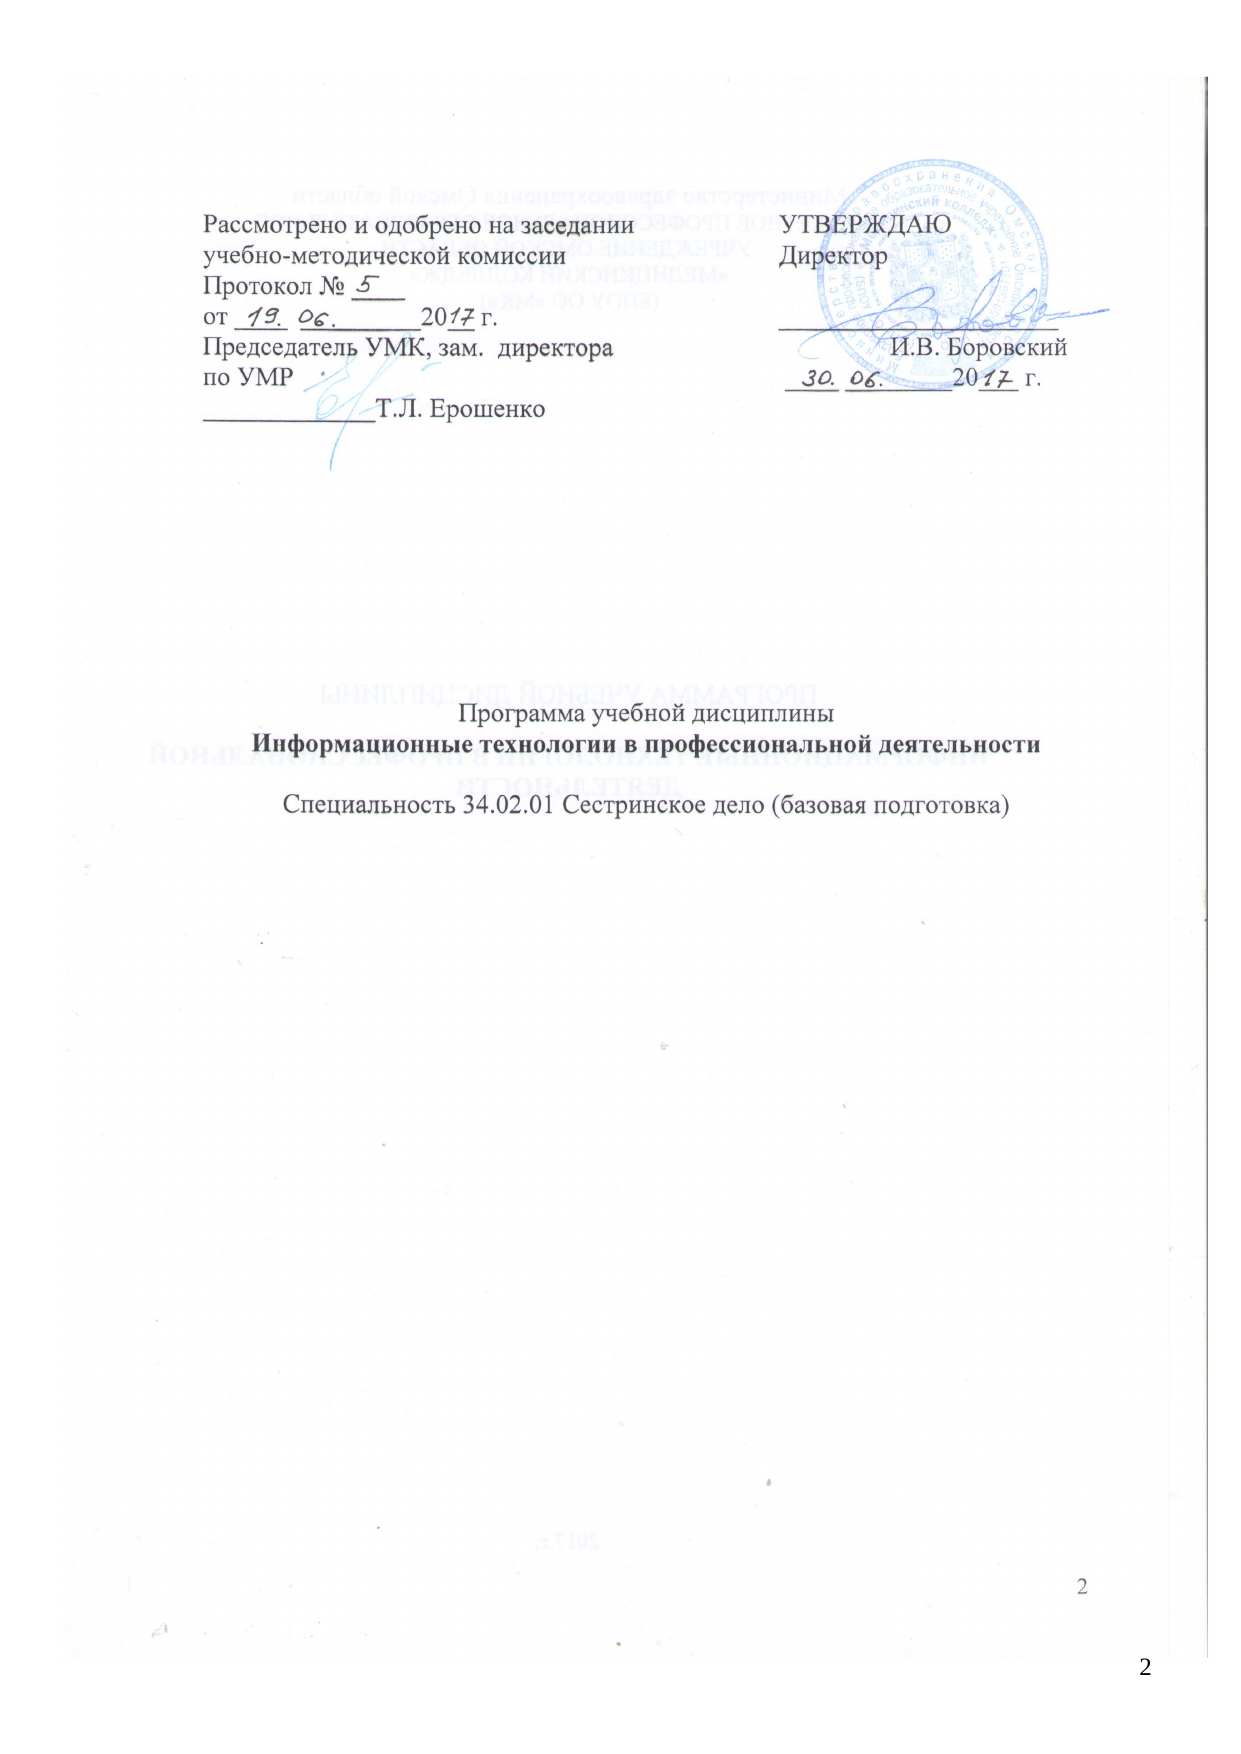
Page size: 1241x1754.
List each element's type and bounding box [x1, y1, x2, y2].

picture [55, 71, 1214, 1663]
